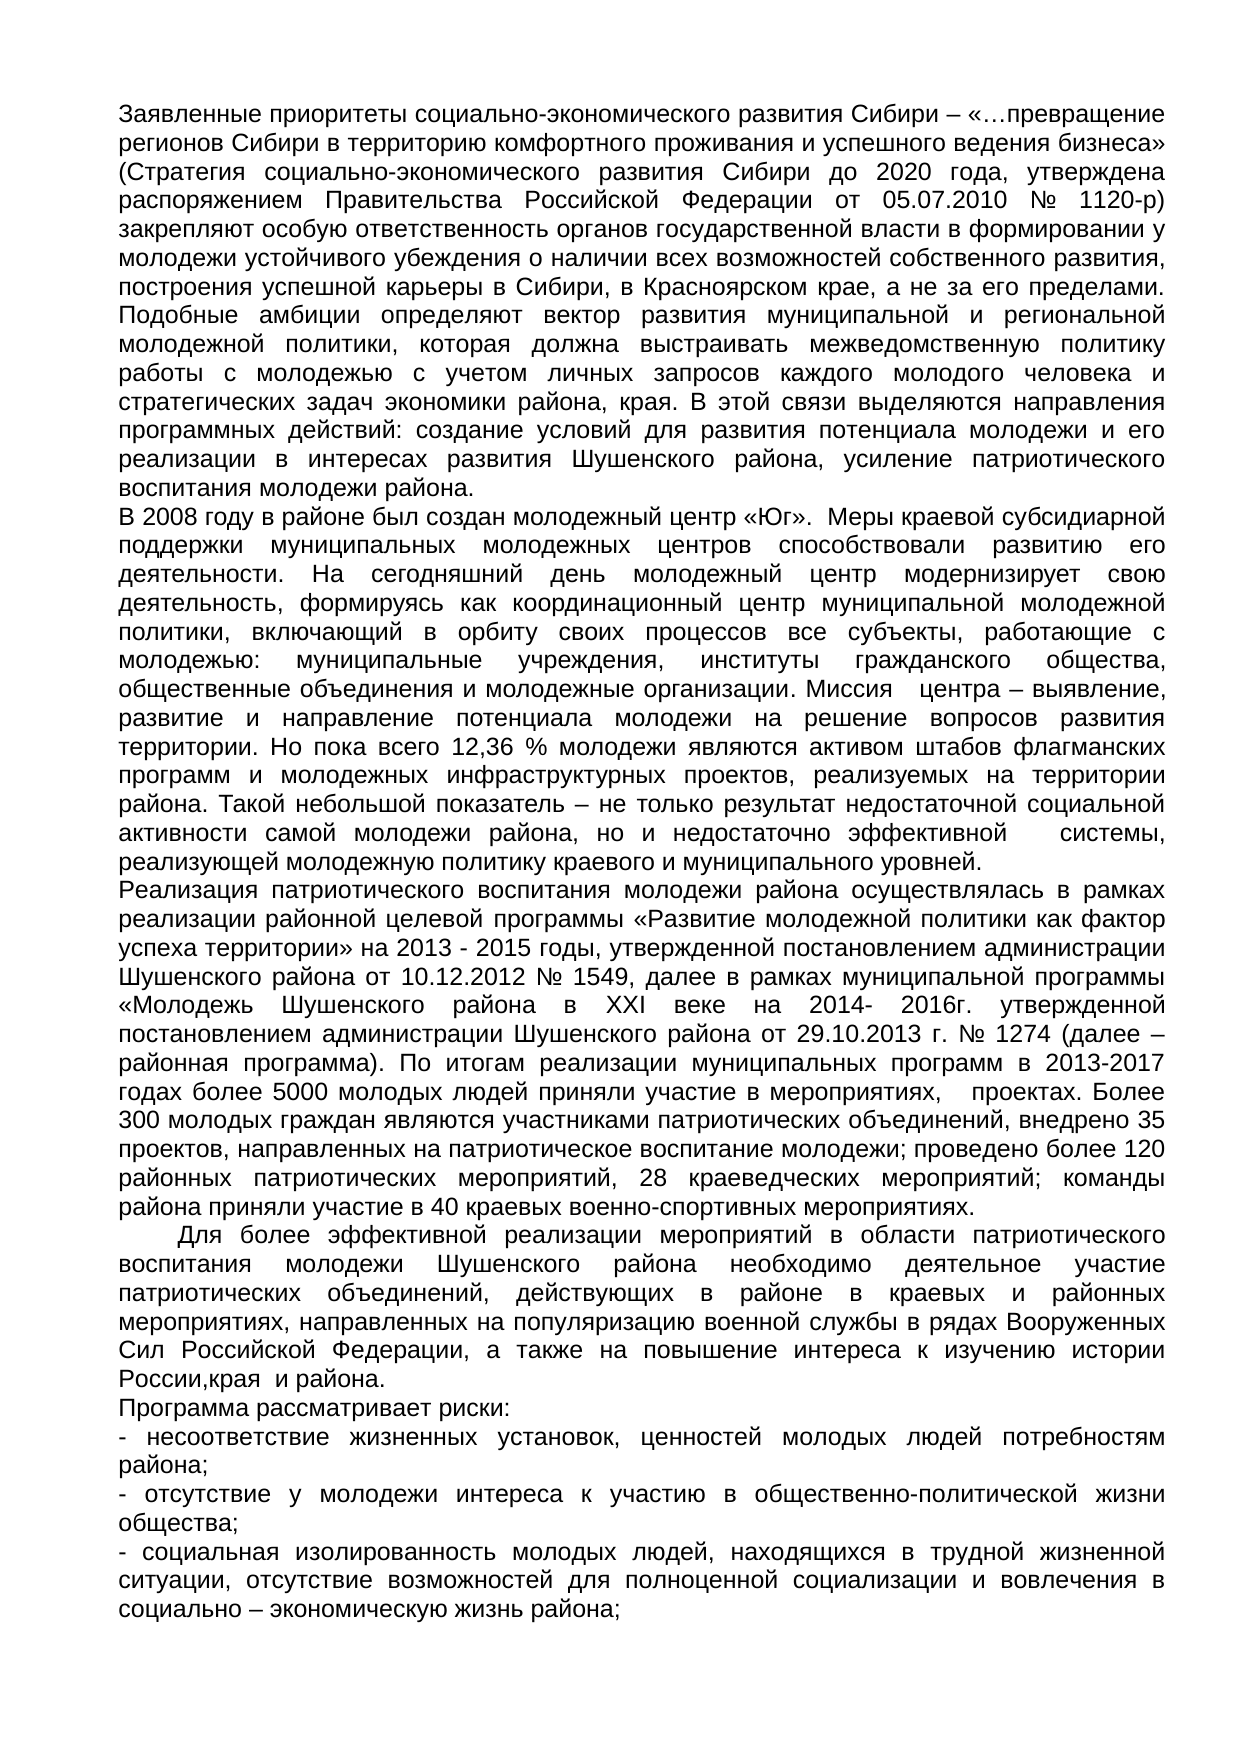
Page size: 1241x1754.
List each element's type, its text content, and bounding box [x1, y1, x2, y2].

text Для более эффективной реализации мероприятий в области патриотического воспитания молодежи Шушенского района необходимо деятельное участие патриотических объединений, действующих в районе в краевых и районных мероприятиях, направленных на популяризацию военной службы в рядах Вооруженных Сил Российской Федерации, а также на повышение интереса к изучению истории России,края и района. [118, 1220, 1167, 1393]
text Заявленные приоритеты социально-экономического развития Сибири – «…превращение регионов Сибири в территорию комфортного проживания и успешного ведения бизнеса» (Стратегия социально-экономического развития Сибири до 2020 года, утверждена распоряжением Правительства Российской Федерации от 05.07.2010 № 1120-р) закрепляют особую ответственность органов государственной власти в формировании у молодежи устойчивого убеждения о наличии всех возможностей собственного развития, построения успешной карьеры в Сибири, в Красноярском крае, а не за его пределами. Подобные амбиции определяют вектор развития муниципальной и региональной молодежной политики, которая должна выстраивать межведомственную политику работы с молодежью с учетом личных запросов каждого молодого человека и стратегических задач экономики района, края. В этой связи выделяются направления программных действий: создание условий для развития потенциала молодежи и его реализации в интересах развития Шушенского района, усиление патриотического воспитания молодежи района. [118, 99, 1167, 502]
text Реализация патриотического воспитания молодежи района осуществлялась в рамках реализации районной целевой программы «Развитие молодежной политики как фактор успеха территории» на 2013 - 2015 годы, утвержденной постановлением администрации Шушенского района от 10.12.2012 № 1549, далее в рамках муниципальной программы «Молодежь Шушенского района в XXI веке на 2014- 2016г. утвержденной постановлением администрации Шушенского района от 29.10.2013 г. № 1274 (далее –районная программа). По итогам реализации муниципальных программ в 2013-2017 годах более 5000 молодых людей приняли участие в мероприятиях, проектах. Более 300 молодых граждан являются участниками патриотических объединений, внедрено 35 проектов, направленных на патриотическое воспитание молодежи; проведено более 120 районных патриотических мероприятий, 28 краеведческих мероприятий; команды района приняли участие в 40 краевых военно-спортивных мероприятиях. [118, 875, 1167, 1220]
title В 2008 году в районе был создан молодежный центр «Юг». Меры краевой субсидиарной поддержки муниципальных молодежных центров способствовали развитию его деятельности. На сегодняшний день молодежный центр модернизирует свою деятельность, формируясь как координационный центр муниципальной молодежной политики, включающий в орбиту своих процессов все субъекты, работающие с молодежью: муниципальные учреждения, институты гражданского общества, общественные объединения и молодежные организации. Миссия центра – выявление, развитие и направление потенциала молодежи на решение вопросов развития территории. Но пока всего 12,36 % молодежи являются активом штабов флагманских программ и молодежных инфраструктурных проектов, реализуемых на территории района. Такой небольшой показатель – не только результат недостаточной социальной активности самой молодежи района, но и недостаточно эффективной системы, реализующей молодежную политику краевого и муниципального уровней. [118, 502, 1167, 875]
text Программа рассматривает риски: [118, 1393, 1167, 1422]
text - несоответствие жизненных установок, ценностей молодых людей потребностям района; [118, 1422, 1167, 1479]
text - социальная изолированность молодых людей, находящихся в трудной жизненной ситуации, отсутствие возможностей для полноценной социализации и вовлечения в социально – экономическую жизнь района; [118, 1537, 1167, 1623]
text - отсутствие у молодежи интереса к участию в общественно-политической жизни общества; [118, 1479, 1167, 1537]
